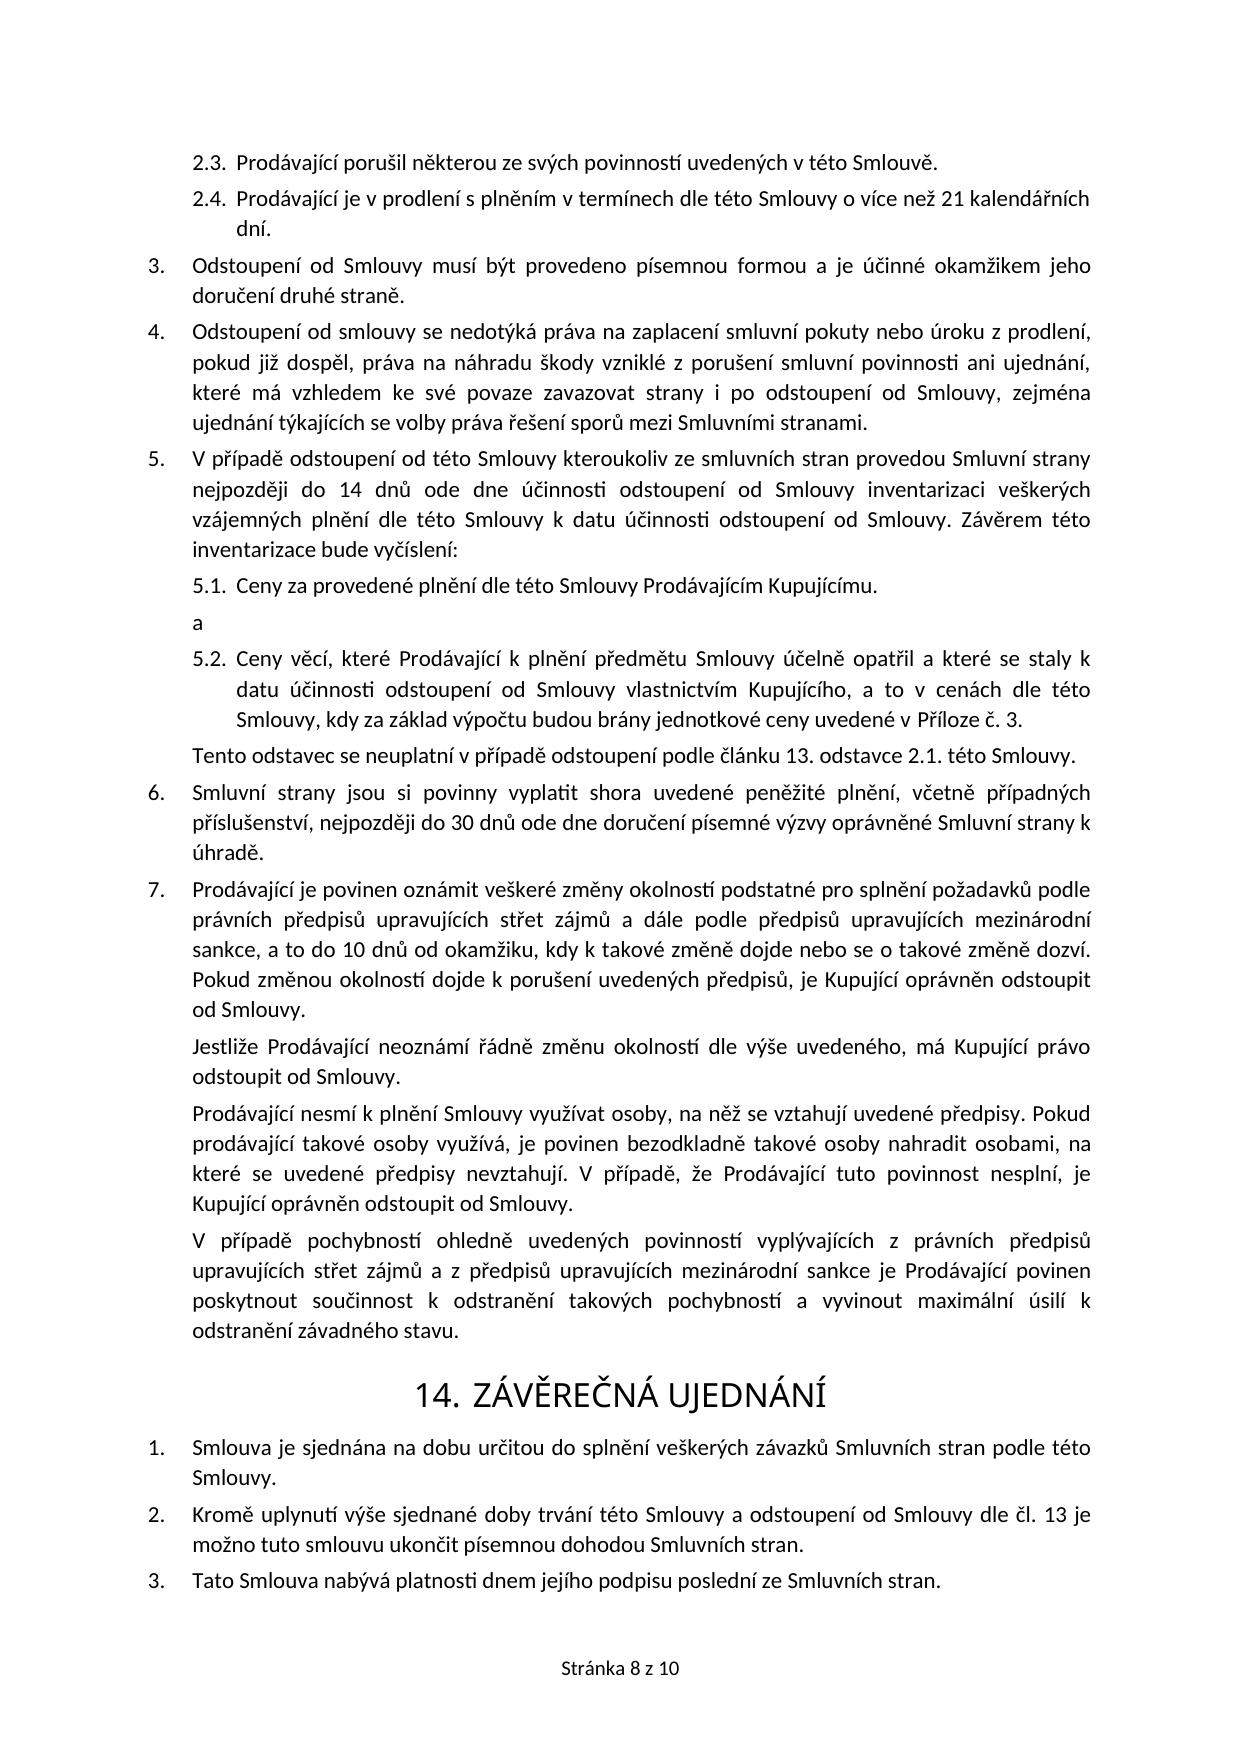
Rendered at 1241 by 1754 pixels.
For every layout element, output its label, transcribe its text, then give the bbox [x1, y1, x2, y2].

list Smlouva je sjednána na dobu určitou do splnění veškerých závazků Smluvních stran podle této Smlouvy. [148, 1433, 1093, 1491]
list Prodávající porušil některou ze svých povinností uvedených v této Smlouvě. [192, 148, 1093, 176]
list Prodávající je povinen oznámit veškeré změny okolností podstatné pro splnění požadavků podle právních předpisů upravujících střet zájmů a dále podle předpisů upravujících mezinárodní sankce, a to do 10 dnů od okamžiku, kdy k takové změně dojde nebo se o takové změně dozví. Pokud změnou okolností dojde k porušení uvedených předpisů, je Kupující oprávněn odstoupit od Smlouvy. [148, 875, 1093, 1023]
list Prodávající nesmí k plnění Smlouvy využívat osoby, na něž se vztahují uvedené předpisy. Pokud prodávající takové osoby využívá, je povinen bezodkladně takové osoby nahradit osobami, na které se uvedené předpisy nevztahují. V případě, že Prodávající tuto povinnost nesplní, je Kupující oprávněn odstoupit od Smlouvy. [192, 1099, 1093, 1217]
list Smluvní strany jsou si povinny vyplatit shora uvedené peněžité plnění, včetně případných příslušenství, nejpozději do 30 dnů ode dne doručení písemné výzvy oprávněné Smluvní strany k úhradě. [148, 778, 1093, 866]
list Ceny věcí, které Prodávající k plnění předmětu Smlouvy účelně opatřil a které se staly k datu účinnosti odstoupení od Smlouvy vlastnictvím Kupujícího, a to v cenách dle této Smlouvy, kdy za základ výpočtu budou brány jednotkové ceny uvedené v Příloze č. 3. [192, 644, 1093, 733]
list Tato Smlouva nabývá platnosti dnem jejího podpisu poslední ze Smluvních stran. [148, 1566, 1093, 1594]
list Tento odstavec se neuplatní v případě odstoupení podle článku 13. odstavce 2.1. této Smlouvy. [192, 741, 1093, 769]
list Odstoupení od Smlouvy musí být provedeno písemnou formou a je účinné okamžikem jeho doručení druhé straně. [148, 251, 1093, 309]
list Kromě uplynutí výše sjednané doby trvání této Smlouvy a odstoupení od Smlouvy dle čl. 13 je možno tuto smlouvu ukončit písemnou dohodou Smluvních stran. [148, 1500, 1093, 1558]
subtitle Závěrečná UJEDNÁNÍ [148, 1372, 1093, 1417]
text a [192, 608, 1093, 636]
list Prodávající je v prodlení s plněním v termínech dle této Smlouvy o více než 21 kalendářních dní. [192, 184, 1093, 242]
list Jestliže Prodávající neoznámí řádně změnu okolností dle výše uvedeného, má Kupující právo odstoupit od Smlouvy. [192, 1032, 1093, 1090]
list V případě pochybností ohledně uvedených povinností vyplývajících z právních předpisů upravujících střet zájmů a z předpisů upravujících mezinárodní sankce je Prodávající povinen poskytnout součinnost k odstranění takových pochybností a vyvinout maximální úsilí k odstranění závadného stavu. [192, 1226, 1093, 1344]
list Ceny za provedené plnění dle této Smlouvy Prodávajícím Kupujícímu. [192, 572, 1093, 599]
list Odstoupení od smlouvy se nedotýká práva na zaplacení smluvní pokuty nebo úroku z prodlení, pokud již dospěl, práva na náhradu škody vzniklé z porušení smluvní povinnosti ani ujednání, které má vzhledem ke své povaze zavazovat strany i po odstoupení od Smlouvy, zejména ujednání týkajících se volby práva řešení sporů mezi Smluvními stranami. [148, 317, 1093, 436]
list V případě odstoupení od této Smlouvy kteroukoliv ze smluvních stran provedou Smluvní strany nejpozději do 14 dnů ode dne účinnosti odstoupení od Smlouvy inventarizaci veškerých vzájemných plnění dle této Smlouvy k datu účinnosti odstoupení od Smlouvy. Závěrem této inventarizace bude vyčíslení: [148, 444, 1093, 563]
